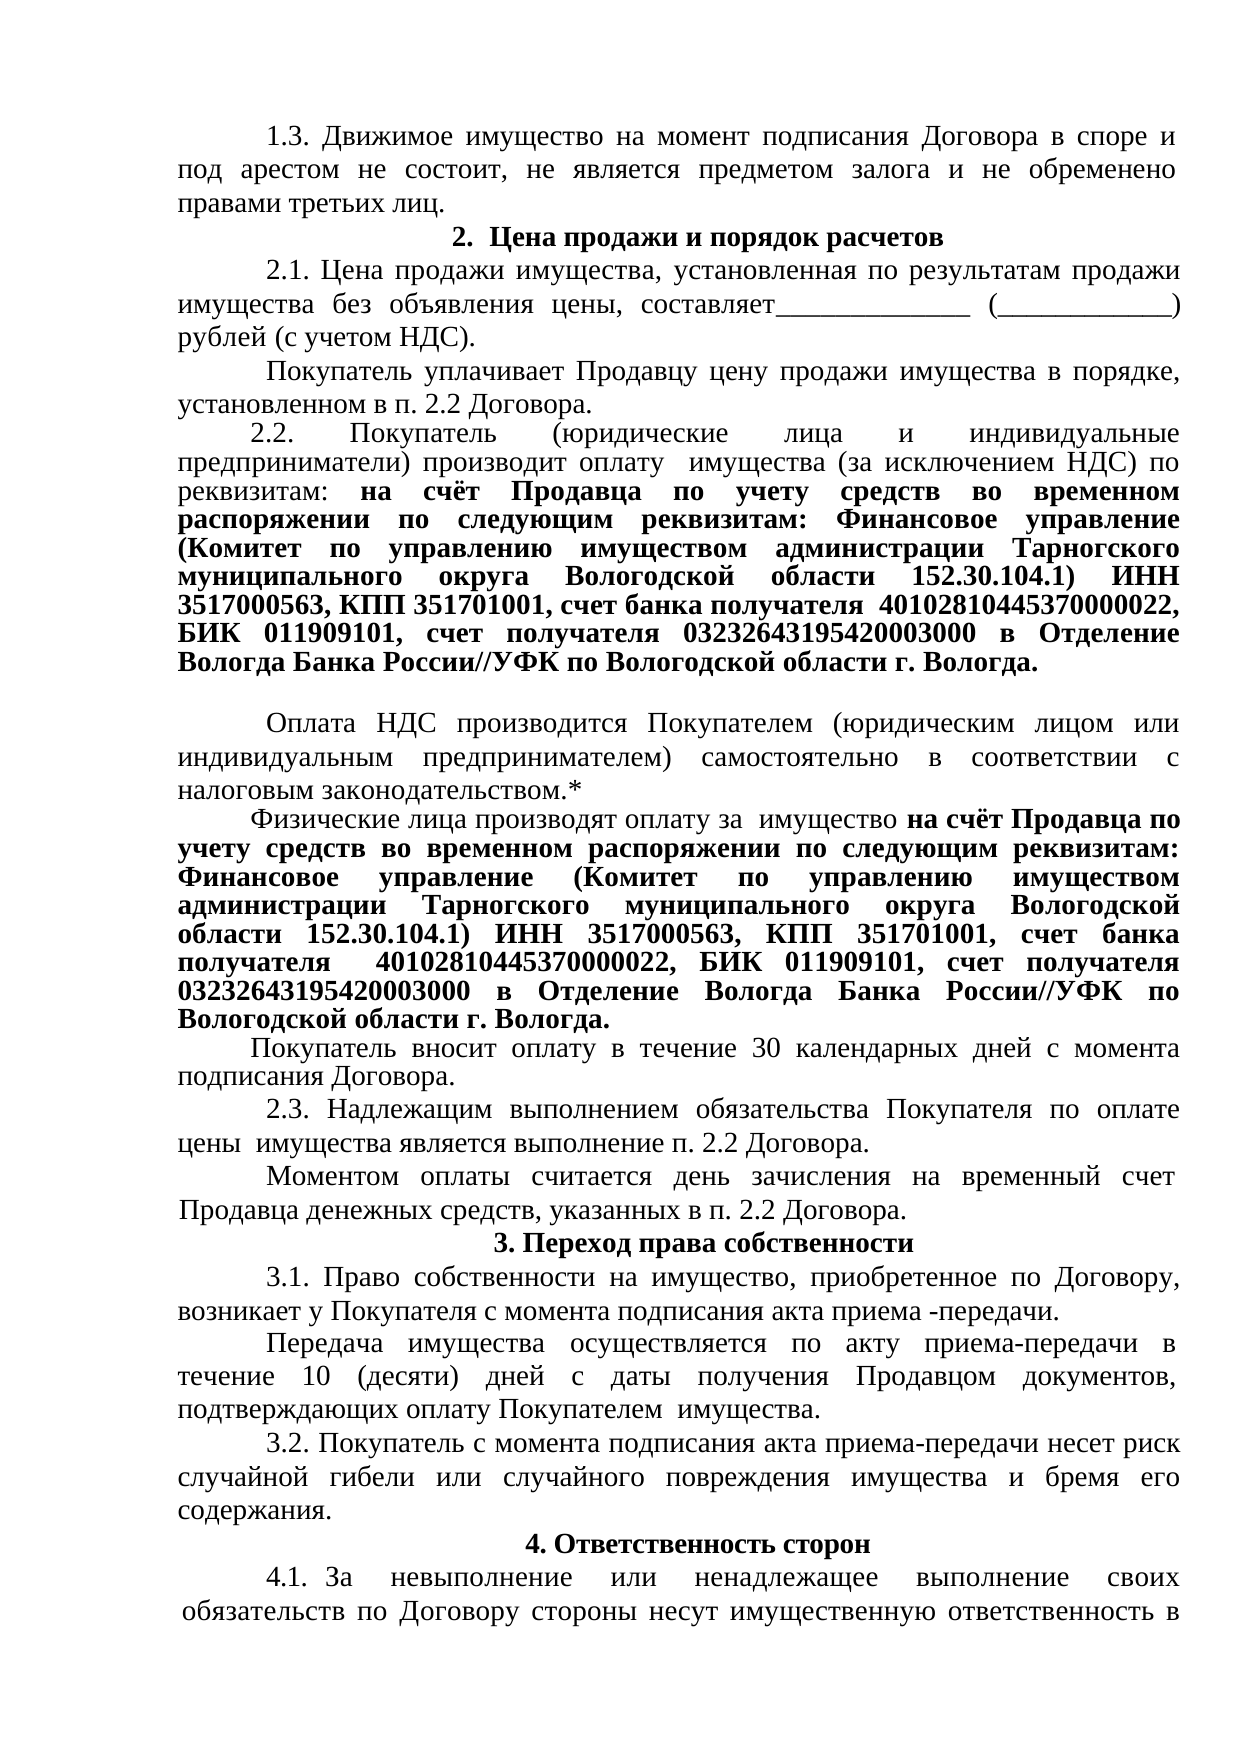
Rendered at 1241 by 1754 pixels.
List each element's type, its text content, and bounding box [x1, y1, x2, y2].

text Моментом оплаты считается день зачисления на временный счет Продавца денежных средств, указанных в п. 2.2 Договора. [179, 1158, 1176, 1226]
text 3.1. Право собственности на имущество, приобретенное по Договору, возникает у Покупателя с момента подписания акта приема -передачи. [177, 1259, 1181, 1326]
text 4. Ответственность сторон [525, 1526, 1181, 1559]
text Покупатель вносит оплату в течение 30 календарных дней с момента подписания Договора. [177, 1034, 1181, 1091]
text Оплата НДС производится Покупателем (юридическим лицом или индивидуальным предпринимателем) самостоятельно в соответствии с налоговым законодательством.* [177, 705, 1181, 806]
text 3. Переход права собственности [493, 1226, 1181, 1259]
text Передача имущества осуществляется по акту приема-передачи в течение 10 (десяти) дней с даты получения Продавцом документов, подтверждающих оплату Покупателем имущества. [177, 1326, 1177, 1425]
text Покупатель уплачивает Продавцу цену продажи имущества в порядке, установленном в п. 2.2 Договора. [177, 353, 1181, 420]
text 1.3. Движимое имущество на момент подписания Договора в споре и под арестом не состоит, не является предметом залога и не обременено правами третьих лиц. [177, 118, 1177, 219]
text 2.1. Цена продажи имущества, установленная по результатам продажи имущества без объявления цены, составляет_____________ (____________) рублей (с учетом НДС). [177, 252, 1181, 353]
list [182, 1559, 1181, 1627]
text Физические лица производят оплату за имущество на счёт Продавца по учету средств во временном распоряжении по следующим реквизитам: Финансовое управление (Комитет по управлению имуществом администрации Тарногского муниципального округа Вологодской области 152.30.104.1) ИНН 3517000563, КПП 351701001, счет банка получателя 40102810445370000022, БИК 011909101, счет получателя 03232643195420003000 в Отделение Вологда Банка России//УФК по Вологодской области г. Вологда. [177, 806, 1181, 1034]
text 2.2. Покупатель (юридические лица и индивидуальные предприниматели) производит оплату имущества (за исключением НДС) по реквизитам: на счёт Продавца по учету средств во временном распоряжении по следующим реквизитам: Финансовое управление (Комитет по управлению имуществом администрации Тарногского муниципального округа Вологодской области 152.30.104.1) ИНН 3517000563, КПП 351701001, счет банка получателя 40102810445370000022, БИК 011909101, счет получателя 03232643195420003000 в Отделение Вологда Банка России//УФК по Вологодской области г. Вологда. [177, 420, 1181, 677]
text 2.3. Надлежащим выполнением обязательства Покупателя по оплате цены имущества является выполнение п. 2.2 Договора. [177, 1091, 1181, 1158]
text 3.2. Покупатель с момента подписания акта приема-передачи несет риск случайной гибели или случайного повреждения имущества и бремя его содержания. [177, 1425, 1181, 1526]
list Цена продажи и порядок расчетов [215, 219, 1181, 252]
